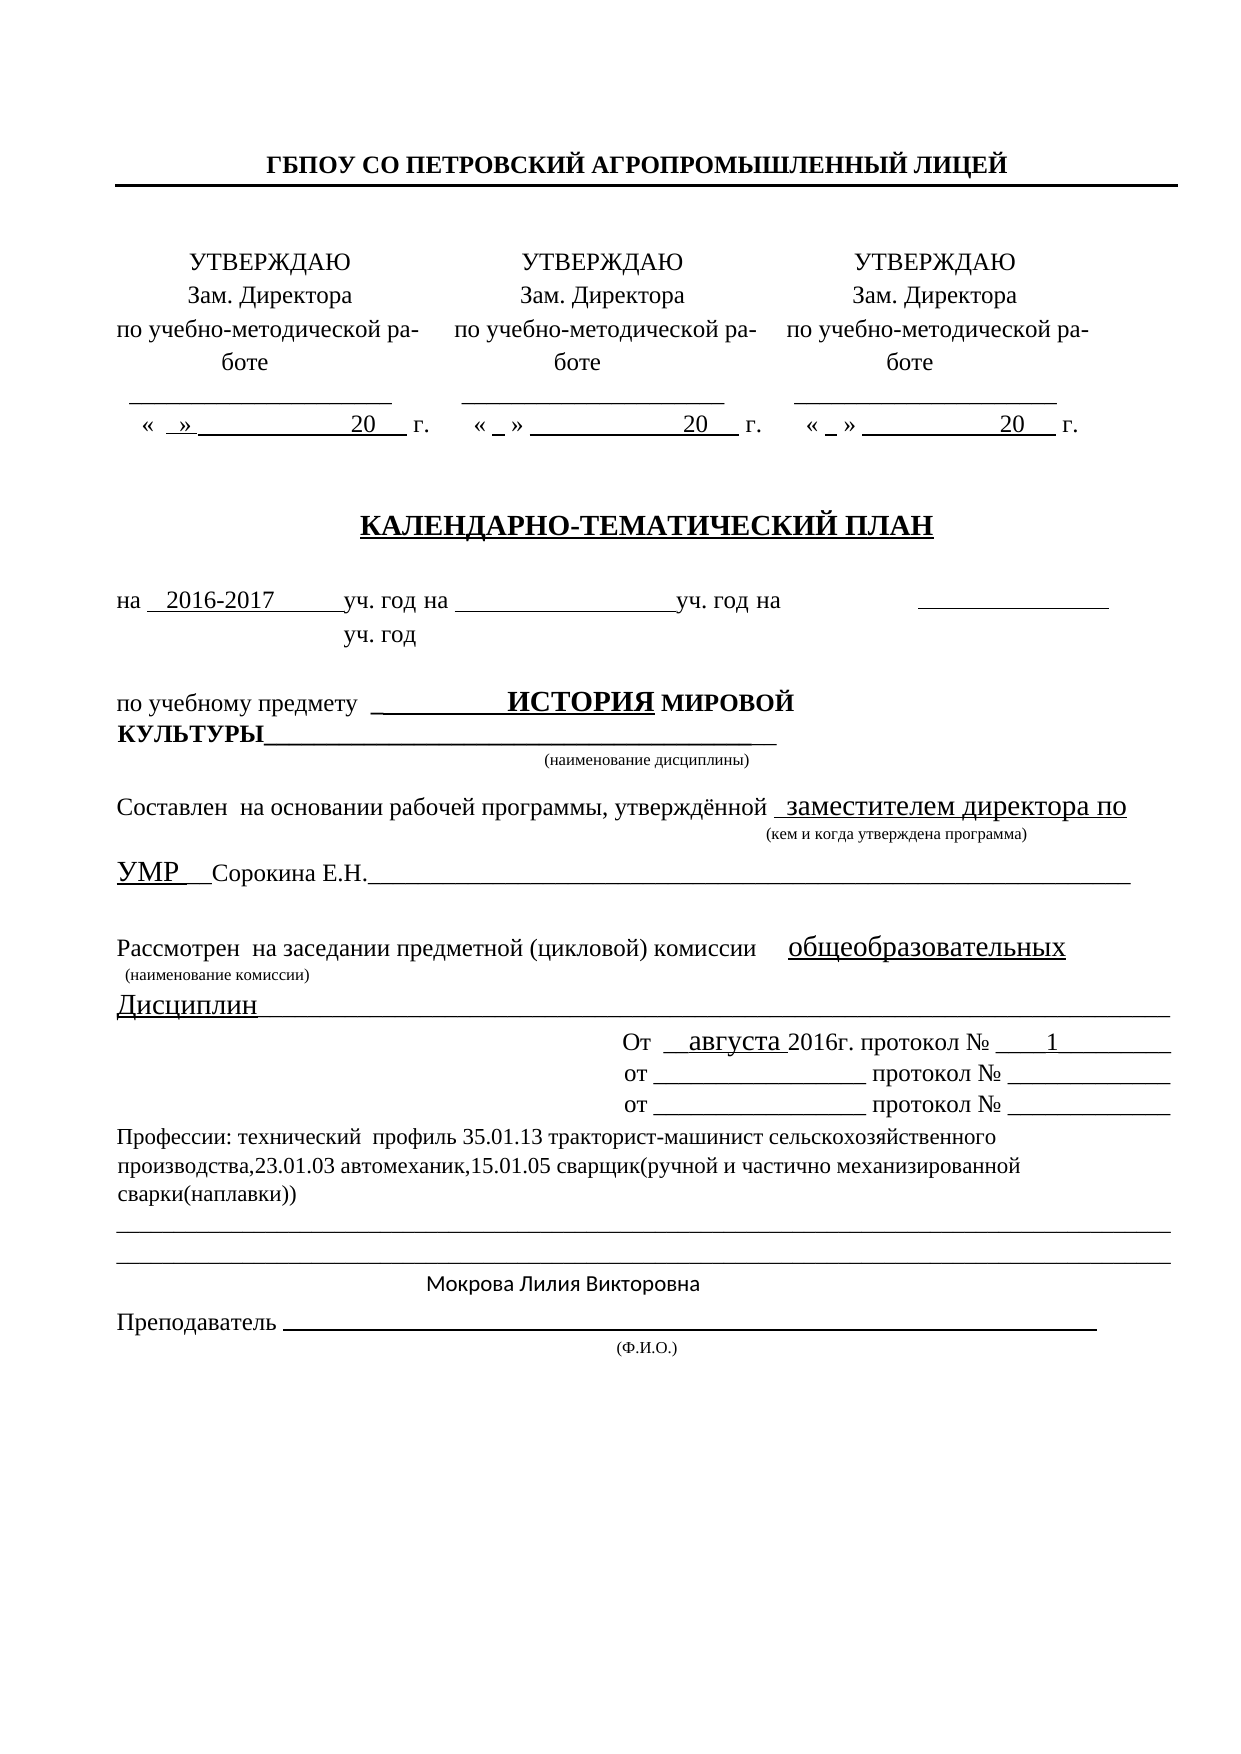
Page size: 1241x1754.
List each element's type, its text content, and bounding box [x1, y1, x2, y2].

text (Ф.И.О.) [616, 1338, 681, 1357]
text От __августа 2016г. протокол № ____1_________ от _________________ протокол № _____________ от _________________ протокол № _____________ [617, 1023, 1175, 1118]
text (кем и когда утверждена программа) [266, 823, 1175, 843]
text по учебно-методической ра- по учебно-методической ра- по учебно-методической ра- [116, 314, 1175, 343]
text Преподаватель [116, 1307, 1175, 1336]
text ГБПОУ СО ПЕТРОВСКИЙ АГРОПРОМЫШЛЕННЫЙ ЛИЦЕЙ [266, 150, 1175, 179]
text Составлен на основании рабочей программы, утверждённой заместителем директора по [116, 788, 1175, 821]
text Зам. Директора Зам. Директора Зам. Директора [118, 280, 1175, 309]
text ____________________________________________________________________________________________ [116, 1240, 1175, 1266]
text боте боте боте [118, 347, 1175, 376]
text на 2016-2017 уч. год на уч. год на уч. год [116, 586, 1175, 649]
text Рассмотрен на заседании предметной (цикловой) комиссии общеобразовательных [116, 929, 1175, 963]
text по учебному предмету _ ИСТОРИЯ МИРОВОЙ КУЛЬТУРЫ_________________________________________ [116, 684, 1175, 747]
text Дисциплин_________________________________________________________________________ [116, 987, 1175, 1020]
text ____________________________________________________________________________________________ [116, 1209, 1175, 1235]
text « » 20 г. « » 20 г. « » 20 г. [116, 409, 1175, 438]
text (наименование комиссии) [116, 965, 1175, 984]
text _____________________ _____________________ _____________________ [118, 378, 1175, 407]
text КАЛЕНДАРНО-ТЕМАТИЧЕСКИЙ ПЛАН [360, 508, 1175, 542]
text Профессии: технический профиль 35.01.13 тракторист-машинист сельскохозяйственного производства,23.01.03 автомеханик,15.01.05 сварщик(ручной и частично механизированной сварки(наплавки)) [116, 1123, 1175, 1207]
text (наименование дисциплины) [118, 750, 1175, 769]
text УТВЕРЖДАЮ УТВЕРЖДАЮ УТВЕРЖДАЮ [118, 247, 1175, 276]
text УМР __Сорокина Е.Н._____________________________________________________________ [116, 854, 1175, 888]
text Мокрова Лилия Викторовна [118, 1269, 1175, 1297]
